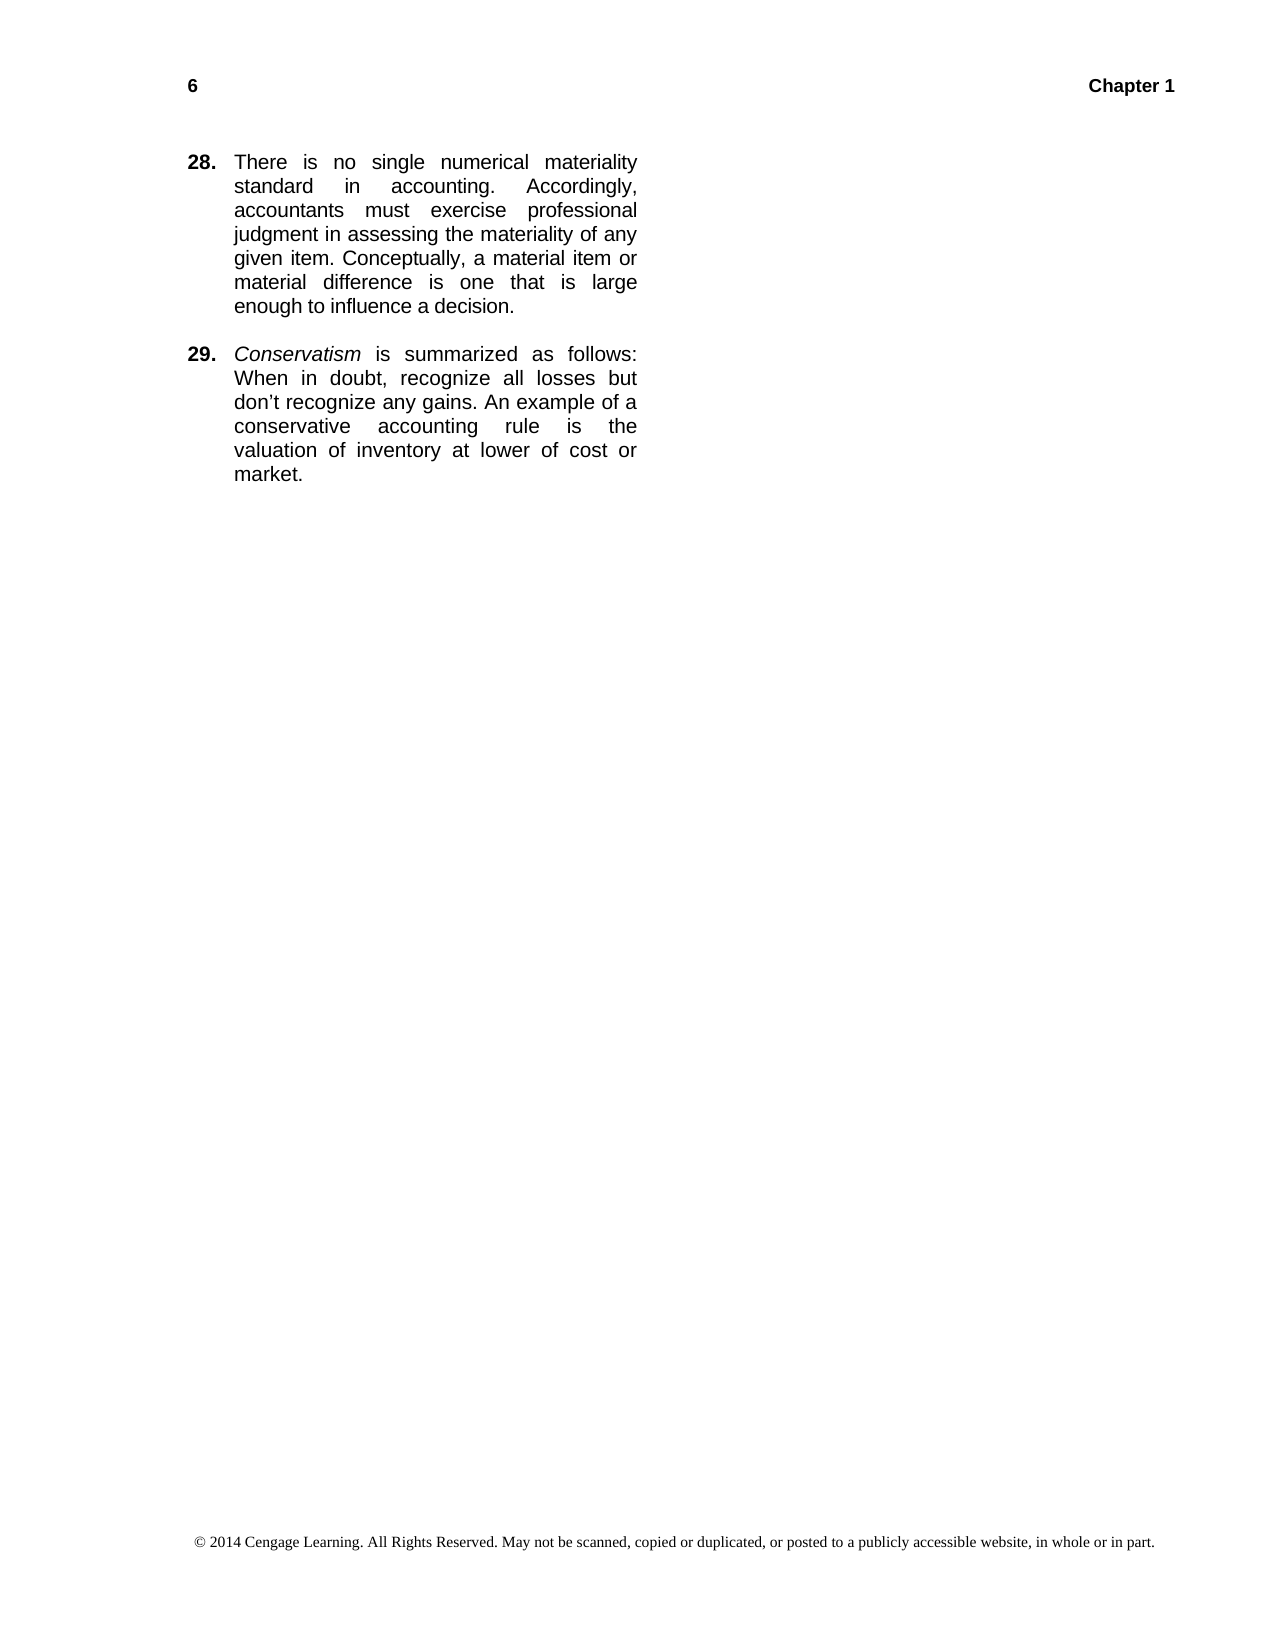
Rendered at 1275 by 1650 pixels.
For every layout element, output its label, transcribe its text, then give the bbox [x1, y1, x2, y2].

text 29. Conservatism is summarized as follows: When in doubt, recognize all losses but don’t recognize any gains. An example of a conservative accounting rule is the valuation of inventory at lower of cost or market. [187, 342, 637, 485]
text 28. There is no single numerical materiality standard in accounting. Accordingly, accountants must exercise professional judgment in assessing the materiality of any given item. Conceptually, a material item or material difference is one that is large enough to influence a decision. [187, 150, 637, 318]
